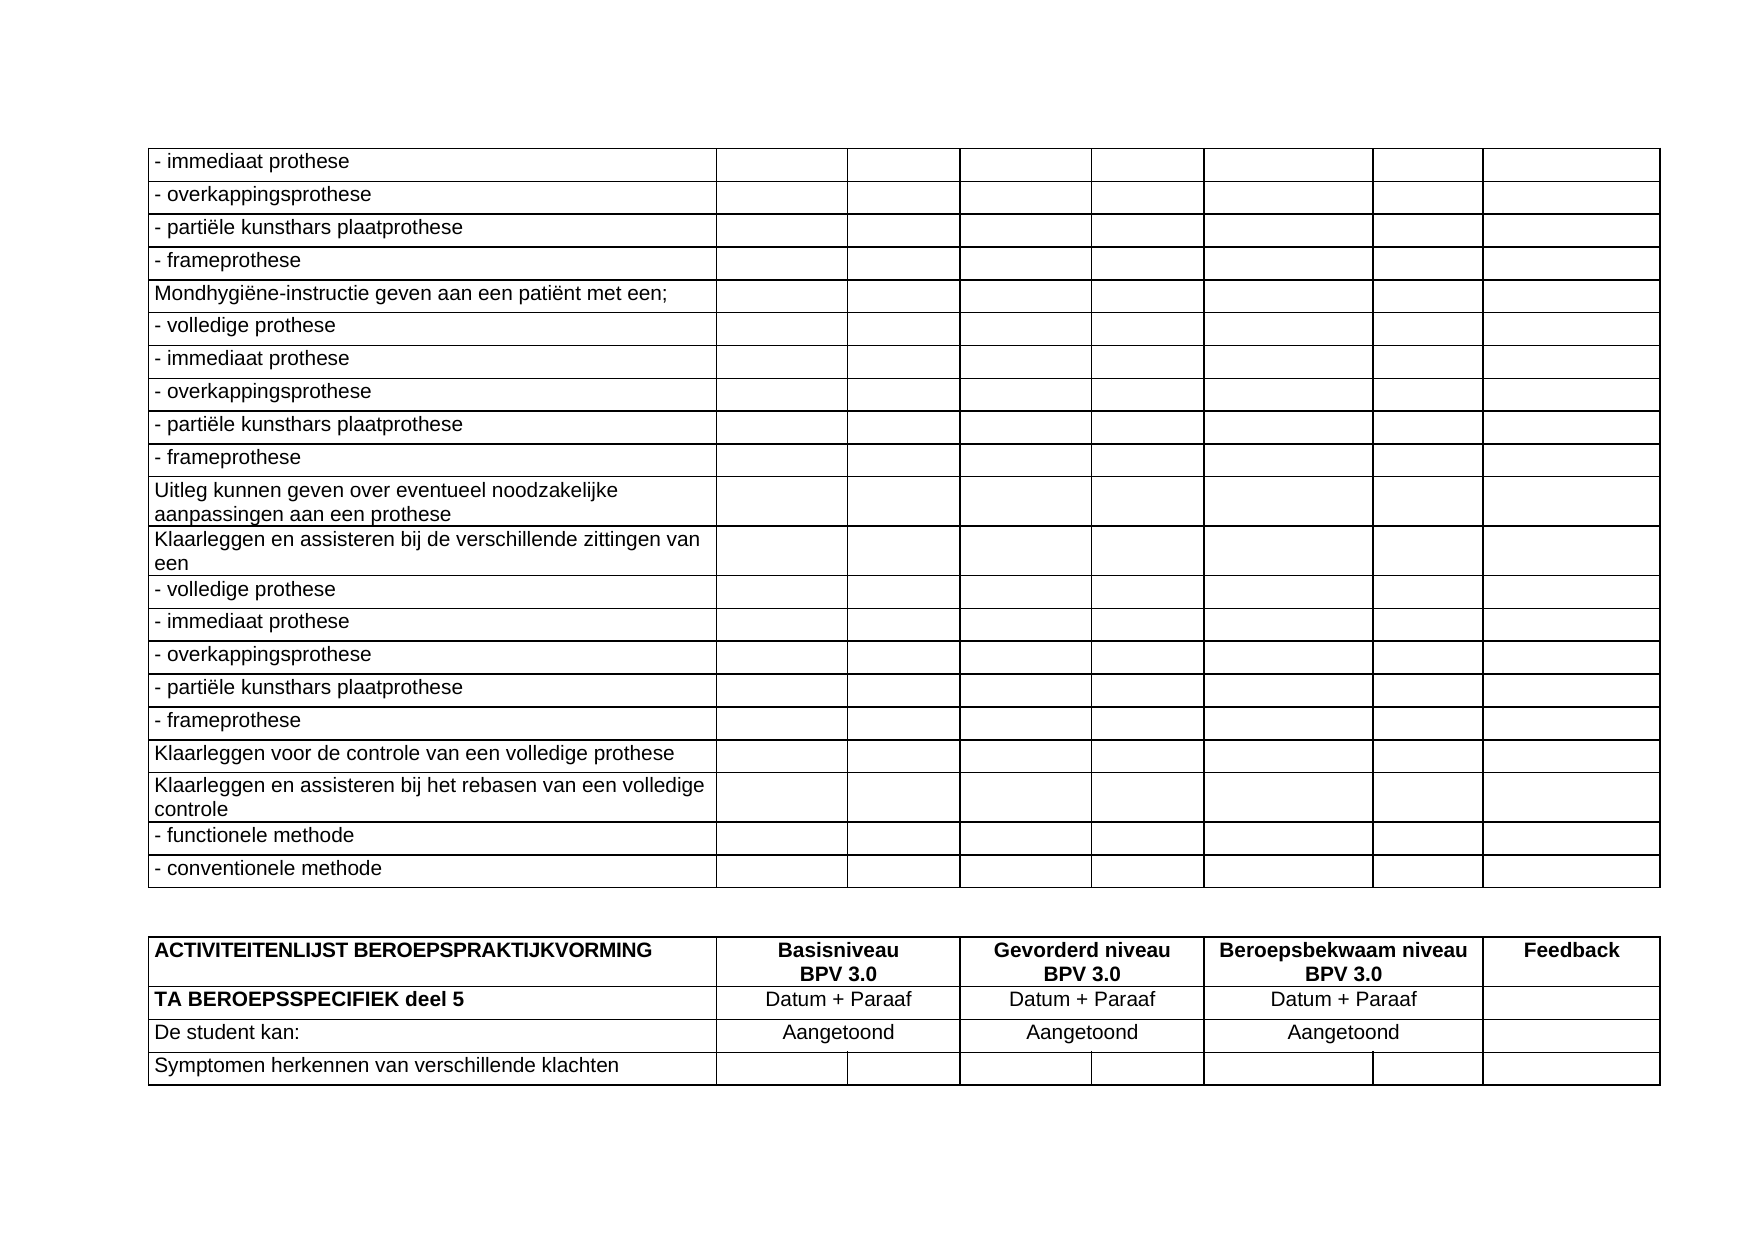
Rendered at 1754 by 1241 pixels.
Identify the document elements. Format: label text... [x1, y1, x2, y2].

table_cell [848, 281, 959, 312]
table_cell [1374, 675, 1482, 706]
table_cell [717, 856, 847, 887]
table_cell Mondhygiëne-instructie geven aan een patiënt met een; [149, 281, 716, 312]
table_cell [848, 182, 959, 213]
table_cell [1092, 576, 1203, 608]
table_cell [1205, 1053, 1372, 1084]
table_cell [1374, 1053, 1482, 1084]
table_cell [1374, 609, 1482, 640]
table_cell [717, 642, 847, 673]
table_cell [1374, 346, 1482, 377]
table_cell [1484, 576, 1659, 608]
table_cell [1484, 856, 1659, 887]
table_cell [961, 773, 1091, 821]
table_cell [1092, 445, 1203, 476]
table_cell [1374, 477, 1482, 525]
table_cell [717, 708, 847, 739]
table_cell - overkappingsprothese [149, 642, 716, 673]
table_cell [1374, 182, 1482, 213]
table_cell - frameprothese [149, 248, 716, 279]
table_cell [1374, 527, 1482, 575]
table_cell [1484, 149, 1659, 181]
table_cell [1092, 1053, 1203, 1084]
table_cell [848, 823, 959, 854]
table_cell Aangetoond [961, 1020, 1203, 1051]
table_cell [1484, 823, 1659, 854]
table_cell - partiële kunsthars plaatprothese [149, 675, 716, 706]
table_cell - frameprothese [149, 708, 716, 739]
table_cell [848, 773, 959, 821]
table_cell [848, 149, 959, 181]
table_cell [1205, 708, 1372, 739]
table_cell [1205, 741, 1372, 772]
table_cell [1374, 149, 1482, 181]
table_cell [1484, 346, 1659, 377]
table_header Basisniveau BPV 3.0 [717, 938, 959, 986]
table_cell [961, 149, 1091, 181]
table_cell Datum + Paraaf [1205, 987, 1482, 1018]
table_cell [961, 1053, 1091, 1084]
table_cell [1205, 773, 1372, 821]
table_cell [1205, 576, 1372, 608]
table_cell [1374, 379, 1482, 410]
table_cell [1374, 856, 1482, 887]
table_cell [1374, 313, 1482, 344]
table_cell [1484, 215, 1659, 246]
table_cell Klaarleggen en assisteren bij het rebasen van een volledige controle [149, 773, 716, 821]
table_cell [717, 527, 847, 575]
table_cell [1374, 412, 1482, 443]
table_cell [848, 527, 959, 575]
table_cell [961, 527, 1091, 575]
table_cell [848, 1053, 959, 1084]
table_cell [848, 248, 959, 279]
table_cell [1484, 477, 1659, 525]
table_cell [1205, 281, 1372, 312]
table_cell [1092, 281, 1203, 312]
table_cell [1205, 248, 1372, 279]
table_cell [1484, 741, 1659, 772]
table_cell Uitleg kunnen geven over eventueel noodzakelijke aanpassingen aan een prothese [149, 477, 716, 525]
table_cell [717, 823, 847, 854]
table_cell [961, 379, 1091, 410]
table_cell [1484, 708, 1659, 739]
table_cell [1484, 182, 1659, 213]
table_cell [717, 379, 847, 410]
table_cell [717, 412, 847, 443]
table_cell [1205, 182, 1372, 213]
table_cell [1205, 527, 1372, 575]
table_cell [961, 445, 1091, 476]
table_cell [1484, 313, 1659, 344]
table_cell Klaarleggen voor de controle van een volledige prothese [149, 741, 716, 772]
table_cell [961, 281, 1091, 312]
table_cell [1484, 527, 1659, 575]
table_cell - immediaat prothese [149, 149, 716, 181]
table_cell [848, 708, 959, 739]
table_cell [848, 856, 959, 887]
table_cell [1205, 215, 1372, 246]
table_cell [1484, 987, 1659, 1018]
table_cell [1484, 1020, 1659, 1051]
table_cell [1092, 773, 1203, 821]
table_cell - frameprothese [149, 445, 716, 476]
table_cell [961, 609, 1091, 640]
table_cell [1374, 215, 1482, 246]
table_cell [1484, 281, 1659, 312]
table_cell [717, 346, 847, 377]
table_cell [848, 642, 959, 673]
table_cell [1092, 856, 1203, 887]
table_cell [1484, 1053, 1659, 1084]
table_cell [961, 642, 1091, 673]
table_cell [961, 741, 1091, 772]
table_cell [848, 477, 959, 525]
table_cell [717, 445, 847, 476]
table_cell [848, 379, 959, 410]
table_cell [1092, 215, 1203, 246]
table_cell [1205, 642, 1372, 673]
table_cell [1092, 346, 1203, 377]
table_cell [848, 313, 959, 344]
table_cell [1374, 642, 1482, 673]
table_cell [1374, 741, 1482, 772]
table_cell [961, 823, 1091, 854]
table_cell [961, 182, 1091, 213]
table_cell [961, 248, 1091, 279]
table_cell [1205, 379, 1372, 410]
table_cell [1374, 773, 1482, 821]
table_cell [717, 609, 847, 640]
table_cell - functionele methode [149, 823, 716, 854]
table_cell [848, 675, 959, 706]
table_cell [1374, 823, 1482, 854]
table_cell [717, 1053, 847, 1084]
table_cell [1092, 379, 1203, 410]
table_cell - conventionele methode [149, 856, 716, 887]
table_cell [1092, 527, 1203, 575]
table_cell [961, 576, 1091, 608]
table_cell [848, 445, 959, 476]
table_cell - overkappingsprothese [149, 379, 716, 410]
table_cell - immediaat prothese [149, 346, 716, 377]
table_cell [717, 773, 847, 821]
table_cell [1484, 412, 1659, 443]
table_cell [848, 215, 959, 246]
table_cell - partiële kunsthars plaatprothese [149, 412, 716, 443]
table_cell - immediaat prothese [149, 609, 716, 640]
table_cell [1205, 412, 1372, 443]
table_cell De student kan: [149, 1020, 716, 1051]
table_cell [1092, 412, 1203, 443]
table_cell [961, 856, 1091, 887]
table_cell [1484, 379, 1659, 410]
table_cell [961, 412, 1091, 443]
table_cell - volledige prothese [149, 576, 716, 608]
table_cell [1205, 445, 1372, 476]
table_cell [961, 675, 1091, 706]
table_cell [1092, 642, 1203, 673]
table_cell [1092, 823, 1203, 854]
table_cell [1484, 675, 1659, 706]
table_cell [1484, 773, 1659, 821]
table_cell [1374, 445, 1482, 476]
table_cell [717, 248, 847, 279]
table_cell [1092, 182, 1203, 213]
table_cell [1092, 248, 1203, 279]
table_cell [717, 576, 847, 608]
table_cell [717, 741, 847, 772]
table_header ACTIVITEITENLIJST BEROEPSPRAKTIJKVORMING [149, 938, 716, 986]
table_cell [848, 741, 959, 772]
table_cell [848, 346, 959, 377]
table_cell Symptomen herkennen van verschillende klachten [149, 1053, 716, 1084]
table_cell [848, 609, 959, 640]
table_cell TA BEROEPSSPECIFIEK deel 5 [149, 987, 716, 1018]
table_cell - partiële kunsthars plaatprothese [149, 215, 716, 246]
table_cell [717, 313, 847, 344]
table_cell [961, 346, 1091, 377]
table_cell [1092, 149, 1203, 181]
table_cell [1205, 609, 1372, 640]
table_cell [1484, 642, 1659, 673]
table_cell [1092, 313, 1203, 344]
table_cell [961, 313, 1091, 344]
table_cell Aangetoond [717, 1020, 959, 1051]
table_cell [1205, 149, 1372, 181]
table_cell - volledige prothese [149, 313, 716, 344]
table_cell [1092, 675, 1203, 706]
table_cell [717, 182, 847, 213]
table_cell [961, 477, 1091, 525]
table_cell [1374, 576, 1482, 608]
table_cell [848, 412, 959, 443]
table_cell [1484, 609, 1659, 640]
table_cell Datum + Paraaf [961, 987, 1203, 1018]
table_cell [1484, 248, 1659, 279]
table_header Gevorderd niveau BPV 3.0 [961, 938, 1203, 986]
table_cell [1205, 313, 1372, 344]
table_cell - overkappingsprothese [149, 182, 716, 213]
table_cell [717, 215, 847, 246]
table_cell [1205, 477, 1372, 525]
table_cell [1205, 346, 1372, 377]
table_cell [1374, 708, 1482, 739]
table_cell [1092, 477, 1203, 525]
table_cell [1205, 856, 1372, 887]
table_cell [1092, 609, 1203, 640]
table_cell [848, 576, 959, 608]
table_cell [961, 708, 1091, 739]
table_header Feedback [1484, 938, 1659, 986]
table_cell Aangetoond [1205, 1020, 1482, 1051]
table_cell [1484, 445, 1659, 476]
table_cell Datum + Paraaf [717, 987, 959, 1018]
table_header Beroepsbekwaam niveau BPV 3.0 [1205, 938, 1482, 986]
table_cell [1374, 281, 1482, 312]
table_cell [1374, 248, 1482, 279]
table_cell [717, 149, 847, 181]
table_cell [1205, 823, 1372, 854]
table_cell [1092, 741, 1203, 772]
table_cell [961, 215, 1091, 246]
table_cell [717, 477, 847, 525]
table_cell [1205, 675, 1372, 706]
table_cell [717, 675, 847, 706]
table_cell [1092, 708, 1203, 739]
table_cell Klaarleggen en assisteren bij de verschillende zittingen van een [149, 527, 716, 575]
table_cell [717, 281, 847, 312]
